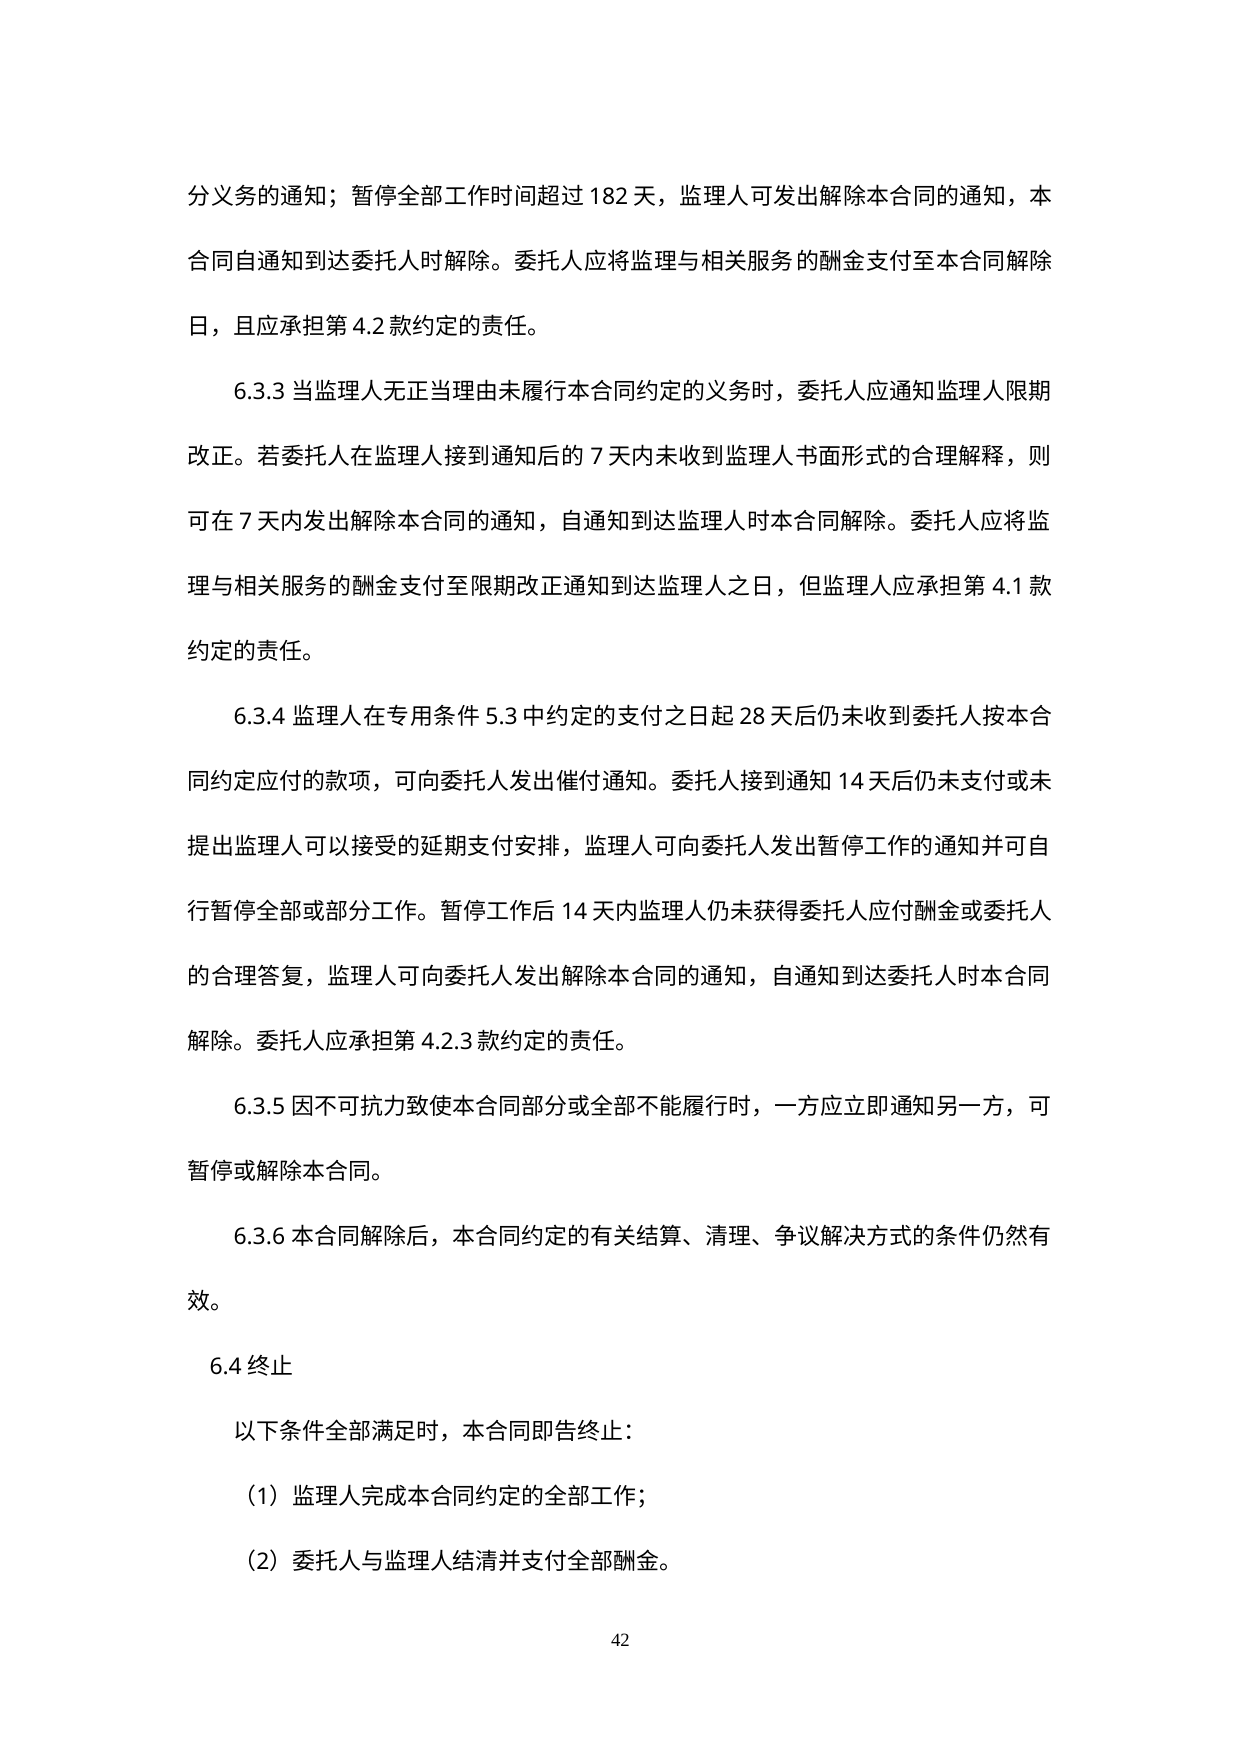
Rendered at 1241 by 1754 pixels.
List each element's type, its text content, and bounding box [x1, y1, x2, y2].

text （2）委托人与监理人结清并支付全部酬金。 [187, 1527, 1053, 1592]
text 6.3.5 因不可抗力致使本合同部分或全部不能履行时，一方应立即通知另一方，可暂停或解除本合同。 [187, 1072, 1053, 1202]
text （1）监理人完成本合同约定的全部工作； [187, 1462, 1053, 1527]
text 6.3.3 当监理人无正当理由未履行本合同约定的义务时，委托人应通知监理人限期改正。若委托人在监理人接到通知后的7天内未收到监理人书面形式的合理解释，则可在7天内发出解除本合同的通知，自通知到达监理人时本合同解除。委托人应将监理与相关服务的酬金支付至限期改正通知到达监理人之日，但监理人应承担第4.1款约定的责任。 [187, 357, 1053, 682]
text 6.4 终止 [209, 1332, 1053, 1397]
text 以下条件全部满足时，本合同即告终止： [187, 1397, 1053, 1462]
text 6.3.4 监理人在专用条件5.3中约定的支付之日起28天后仍未收到委托人按本合同约定应付的款项，可向委托人发出催付通知。委托人接到通知14天后仍未支付或未提出监理人可以接受的延期支付安排，监理人可向委托人发出暂停工作的通知并可自行暂停全部或部分工作。暂停工作后14天内监理人仍未获得委托人应付酬金或委托人的合理答复，监理人可向委托人发出解除本合同的通知，自通知到达委托人时本合同解除。委托人应承担第4.2.3款约定的责任。 [187, 682, 1053, 1072]
text 6.3.6 本合同解除后，本合同约定的有关结算、清理、争议解决方式的条件仍然有效。 [187, 1202, 1053, 1332]
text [187, 162, 1053, 357]
